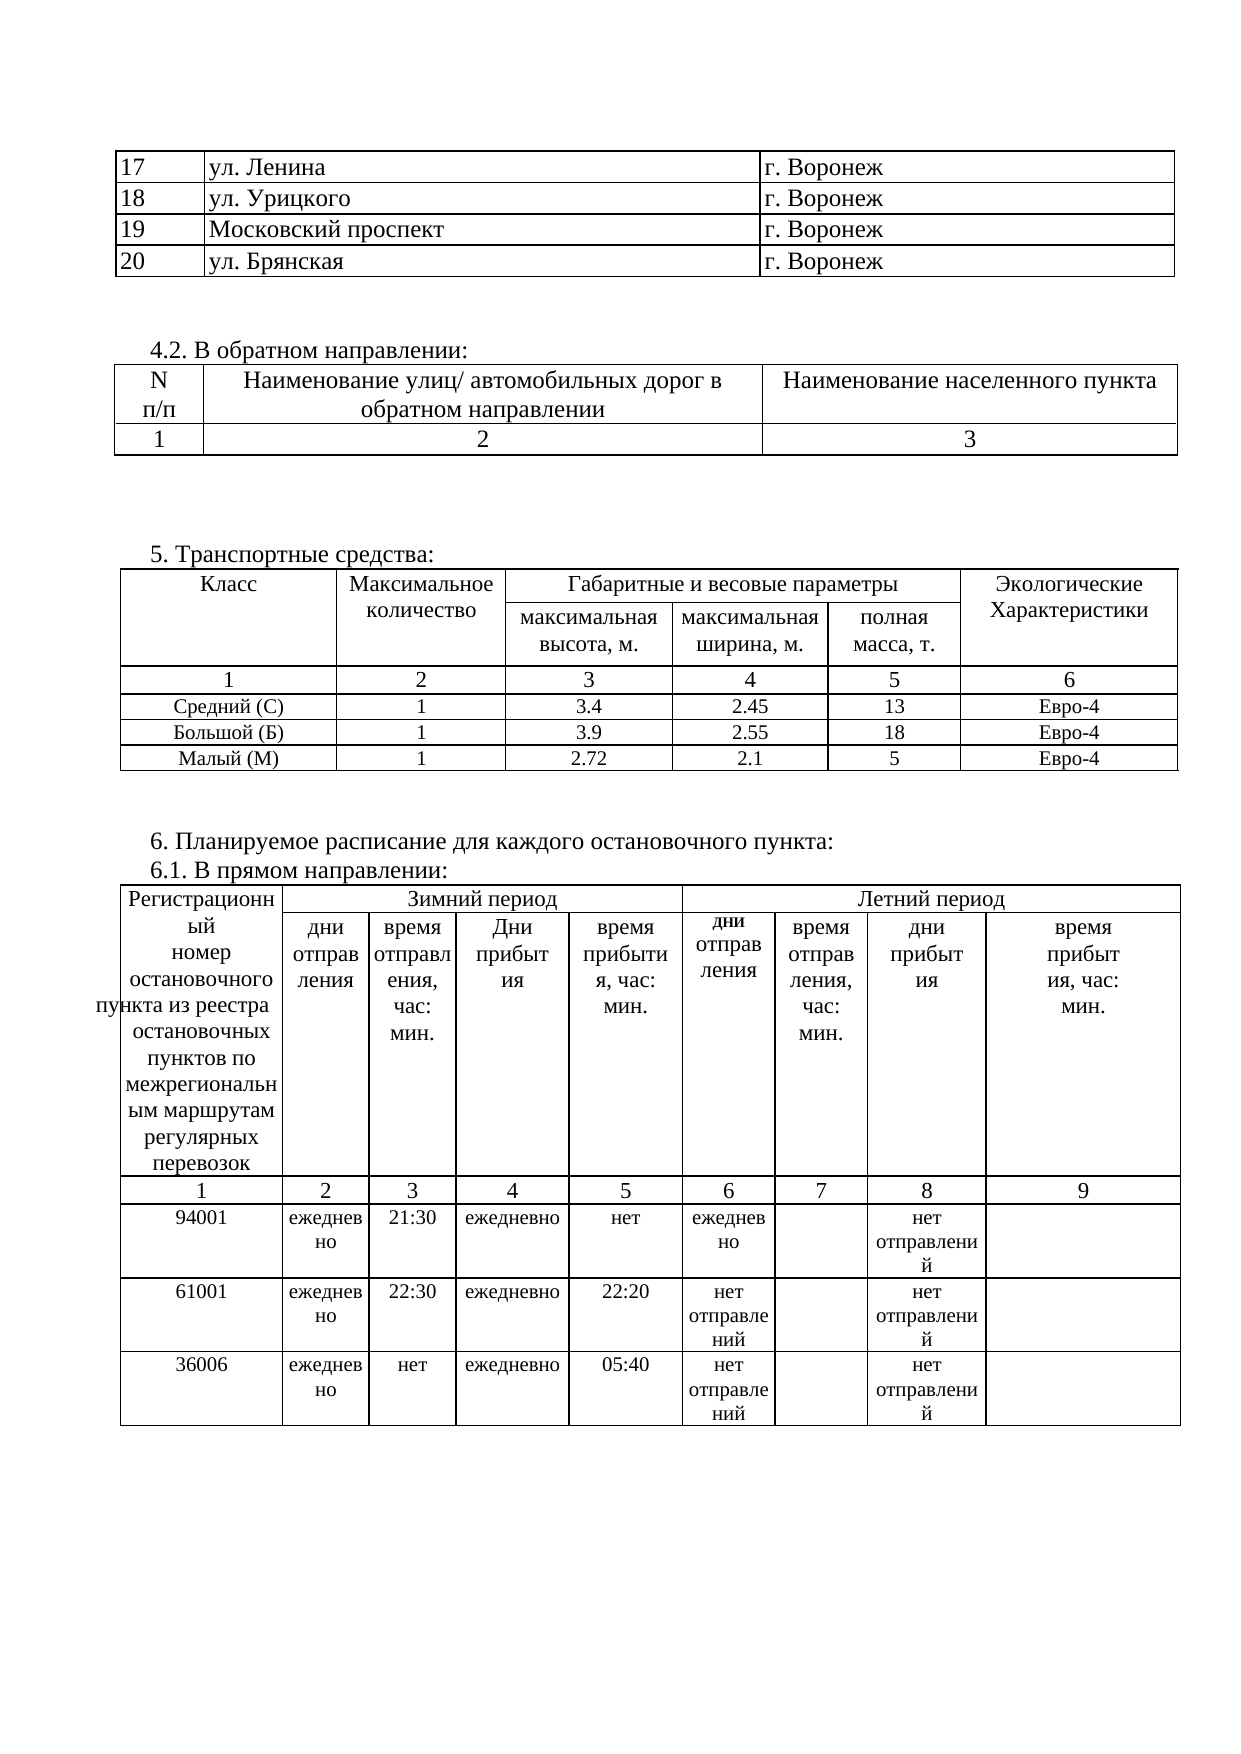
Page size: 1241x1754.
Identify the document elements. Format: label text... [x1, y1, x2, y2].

table_cell ул. Урицкого [205, 183, 759, 213]
table_cell 2.1 [673, 746, 827, 770]
table_cell [987, 1352, 1180, 1424]
table_cell 2.45 [673, 695, 827, 718]
table_cell ул. Ленина [205, 152, 759, 181]
table_cell 2 [337, 667, 505, 693]
table_cell 5 [829, 667, 960, 693]
table_cell 3.4 [506, 695, 672, 718]
table_cell ежедневно [457, 1352, 568, 1424]
table_cell 3.9 [506, 720, 672, 744]
text 6.1. В прямом направлении: [150, 855, 1090, 884]
table_cell 3 [506, 667, 672, 693]
table_cell дни прибыт ия [868, 913, 985, 1175]
table_cell Евро-4 [961, 746, 1177, 770]
table_cell 61001 [121, 1279, 282, 1351]
table_cell 2.55 [673, 720, 827, 744]
table_cell ДНИ отправ ления [683, 913, 774, 1175]
table_cell 8 [868, 1177, 985, 1203]
table_cell 22:30 [370, 1279, 455, 1351]
table_cell время отправ ления, час: мин. [776, 913, 867, 1175]
table_cell Малый (М) [121, 746, 336, 770]
table_cell г. Воронеж [761, 246, 1174, 276]
table_cell 20 [117, 246, 204, 276]
table_cell 18 [117, 183, 204, 213]
table_cell [776, 1352, 867, 1424]
table_cell ежедневно [457, 1205, 568, 1277]
table_cell [776, 1279, 867, 1351]
table_cell 1 [121, 1177, 282, 1203]
table_cell полная масса, т. [829, 603, 960, 665]
table_cell г. Воронеж [761, 215, 1174, 244]
table_header Класс [121, 570, 336, 665]
table_cell ежедневно [283, 1279, 368, 1351]
table_cell [987, 1205, 1180, 1277]
table_header Зимний период [283, 886, 682, 912]
table_cell 9 [987, 1177, 1180, 1203]
text 4.2. В обратном направлении: [150, 335, 1090, 364]
table_cell 1 [337, 720, 505, 744]
table_header Габаритные и весовые параметры [506, 570, 960, 602]
table_cell 2 [283, 1177, 368, 1203]
table_cell 3 [370, 1177, 455, 1203]
table_cell нет [370, 1352, 455, 1424]
text 5. Транспортные средства: [150, 539, 1090, 568]
table_header Регистрационный номер остановочного пункта из реестра остановочных пунктов по межрегиональным маршрутам регулярных перевозок [121, 886, 282, 1175]
table_cell [776, 1205, 867, 1277]
table_cell 1 [115, 424, 203, 454]
table_cell нет отправлений [868, 1352, 985, 1424]
table_cell время прибыти я, час: мин. [570, 913, 682, 1175]
table_cell 19 [117, 215, 204, 244]
table_cell 1 [337, 695, 505, 718]
table_cell 36006 [121, 1352, 282, 1424]
table_header Максимальное количество [337, 570, 505, 665]
table_cell нет отправлений [683, 1279, 774, 1351]
text 6. Планируемое расписание для каждого остановочного пункта: [150, 826, 1090, 855]
table_cell 6 [683, 1177, 774, 1203]
table_cell 17 [117, 152, 204, 181]
table_cell 7 [776, 1177, 867, 1203]
table_header N п/п [115, 365, 203, 423]
table_cell Евро-4 [961, 695, 1177, 718]
table_cell Евро-4 [961, 720, 1177, 744]
table_cell г. Воронеж [761, 183, 1174, 213]
table_cell Дни прибыт ия [457, 913, 568, 1175]
table_cell 94001 [121, 1205, 282, 1277]
table_cell нет отправлений [868, 1205, 985, 1277]
table_cell максимальная высота, м. [506, 603, 672, 665]
table_cell 1 [121, 667, 336, 693]
table_cell 1 [337, 746, 505, 770]
table_cell время прибыт ия, час: мин. [987, 913, 1180, 1175]
table_cell 5 [570, 1177, 682, 1203]
table_header Наименование улиц/ автомобильных дорог в обратном направлении [204, 365, 762, 423]
table_header Экологические Характеристики [961, 570, 1177, 665]
table_cell 3 [763, 423, 1177, 454]
table_cell ежедневно [457, 1279, 568, 1351]
table_cell нет отправлений [868, 1279, 985, 1351]
table_cell Большой (Б) [121, 720, 336, 744]
table_cell 13 [829, 695, 960, 718]
table_cell нет [570, 1205, 682, 1277]
table_cell Средний (С) [121, 695, 336, 718]
table_cell Московский проспект [205, 215, 759, 244]
table_cell 05:40 [570, 1352, 682, 1424]
table_header Наименование населенного пункта [763, 365, 1177, 423]
table_cell г. Воронеж [761, 152, 1174, 181]
table_cell [987, 1279, 1180, 1351]
table_cell 21:30 [370, 1205, 455, 1277]
table_cell ежедневно [283, 1352, 368, 1424]
table_cell дни отправ ления [283, 913, 368, 1175]
table_cell 2.72 [506, 746, 672, 770]
table_header Летний период [683, 886, 1180, 912]
table_cell нет отправлений [683, 1352, 774, 1424]
table_cell время отправл ения, час: мин. [370, 913, 455, 1175]
table_cell 4 [673, 667, 827, 693]
table_cell 5 [829, 746, 960, 770]
table_cell 6 [961, 667, 1177, 693]
table_cell максимальная ширина, м. [673, 603, 827, 665]
table_cell 2 [204, 424, 762, 454]
table_cell 18 [829, 720, 960, 744]
table_cell ежедневно [683, 1205, 774, 1277]
table_cell 4 [457, 1177, 568, 1203]
table_cell 22:20 [570, 1279, 682, 1351]
table_cell ежедневно [283, 1205, 368, 1277]
table_cell ул. Брянская [205, 246, 759, 276]
